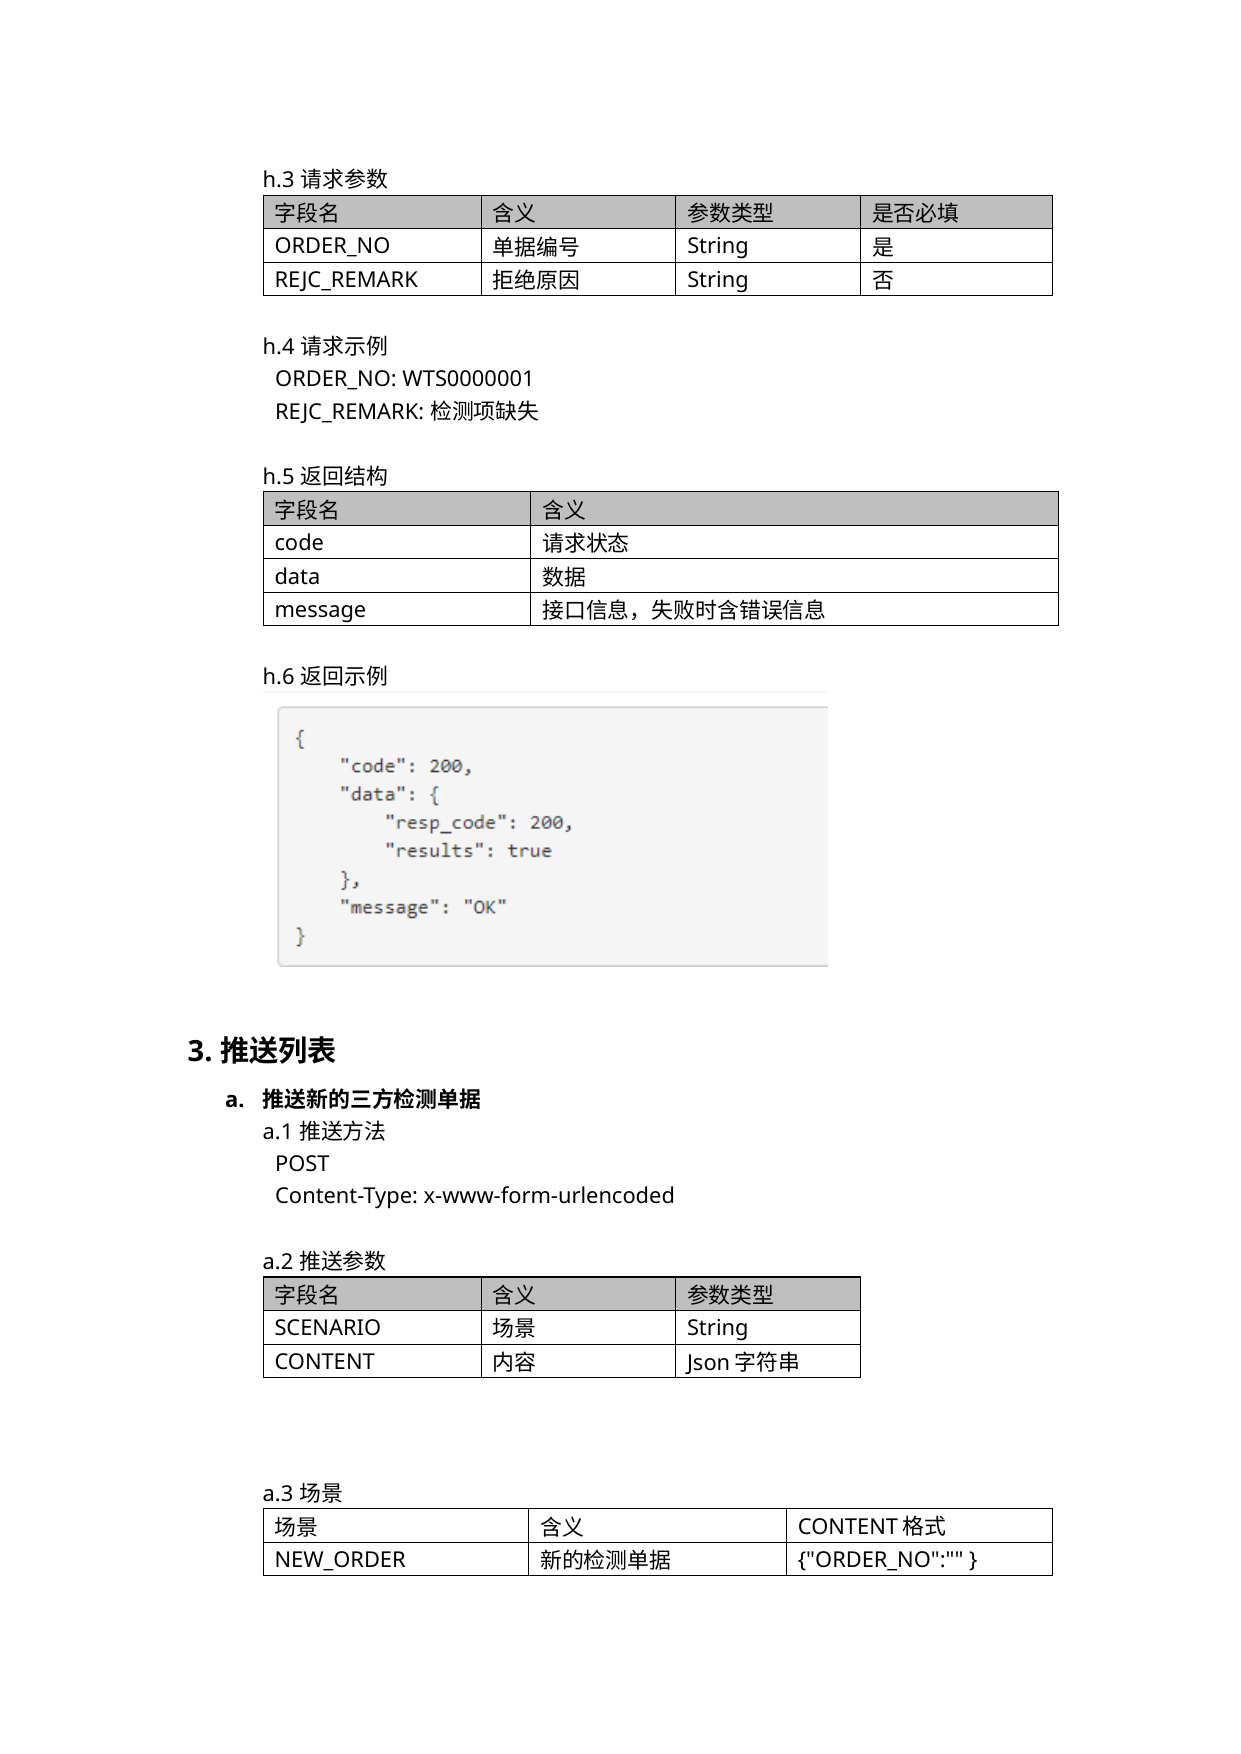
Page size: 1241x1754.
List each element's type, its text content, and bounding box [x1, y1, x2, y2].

list ORDER_NO: WTS0000001 [262, 361, 1053, 394]
table_header 含义 [482, 196, 675, 228]
table_cell NEW_ORDER [264, 1543, 528, 1575]
table_header 含义 [529, 1509, 786, 1542]
table_cell 数据 [531, 559, 1058, 592]
table_cell 新的检测单据 [529, 1543, 786, 1575]
table_cell 内容 [482, 1345, 675, 1377]
table_cell 场景 [482, 1311, 675, 1343]
table_header 参数类型 [676, 196, 860, 228]
list h.6 返回示例 [262, 659, 1053, 691]
list a.1 推送方法 [262, 1114, 1053, 1146]
table_header 参数类型 [676, 1278, 860, 1310]
table_header 场景 [264, 1509, 528, 1542]
table_cell CONTENT [264, 1345, 481, 1377]
table_cell 是 [861, 229, 1052, 262]
table_header 字段名 [264, 1278, 481, 1310]
table_cell 请求状态 [531, 526, 1058, 558]
table_cell Json字符串 [676, 1345, 860, 1377]
text 3. 推送列表 [187, 1016, 1053, 1081]
list REJC_REMARK: 检测项缺失 [262, 394, 1053, 426]
table_cell 单据编号 [482, 229, 675, 262]
table_header 字段名 [264, 492, 530, 525]
table_header 含义 [482, 1278, 675, 1310]
table_cell 接口信息，失败时含错误信息 [531, 593, 1058, 625]
table_cell SCENARIO [264, 1311, 481, 1343]
list a.2 推送参数 [262, 1244, 1053, 1276]
table_header CONTENT格式 [787, 1509, 1052, 1542]
list h.3 请求参数 [262, 162, 1053, 194]
table_cell 拒绝原因 [482, 263, 675, 295]
table_cell data [264, 559, 530, 592]
table_cell REJC_REMARK [264, 263, 481, 295]
table_header 含义 [531, 492, 1058, 525]
table_cell message [264, 593, 530, 625]
table_cell 否 [861, 263, 1052, 295]
table_header 字段名 [264, 196, 481, 228]
text a.3 场景 [262, 1476, 1053, 1508]
list 推送新的三方检测单据 [225, 1081, 1053, 1114]
list POST [262, 1146, 1053, 1179]
table_cell String [676, 1311, 860, 1343]
table_cell String [676, 229, 860, 262]
table_cell code [264, 526, 530, 558]
list h.5 返回结构 [262, 459, 1053, 491]
table_cell {"ORDER_NO":"" } [787, 1543, 1052, 1575]
table_header 是否必填 [861, 196, 1052, 228]
table_cell String [676, 263, 860, 295]
picture [262, 691, 829, 967]
text Content-Type: x-www-form-urlencoded [262, 1179, 1053, 1211]
table_cell ORDER_NO [264, 229, 481, 262]
list h.4 请求示例 [262, 329, 1053, 361]
